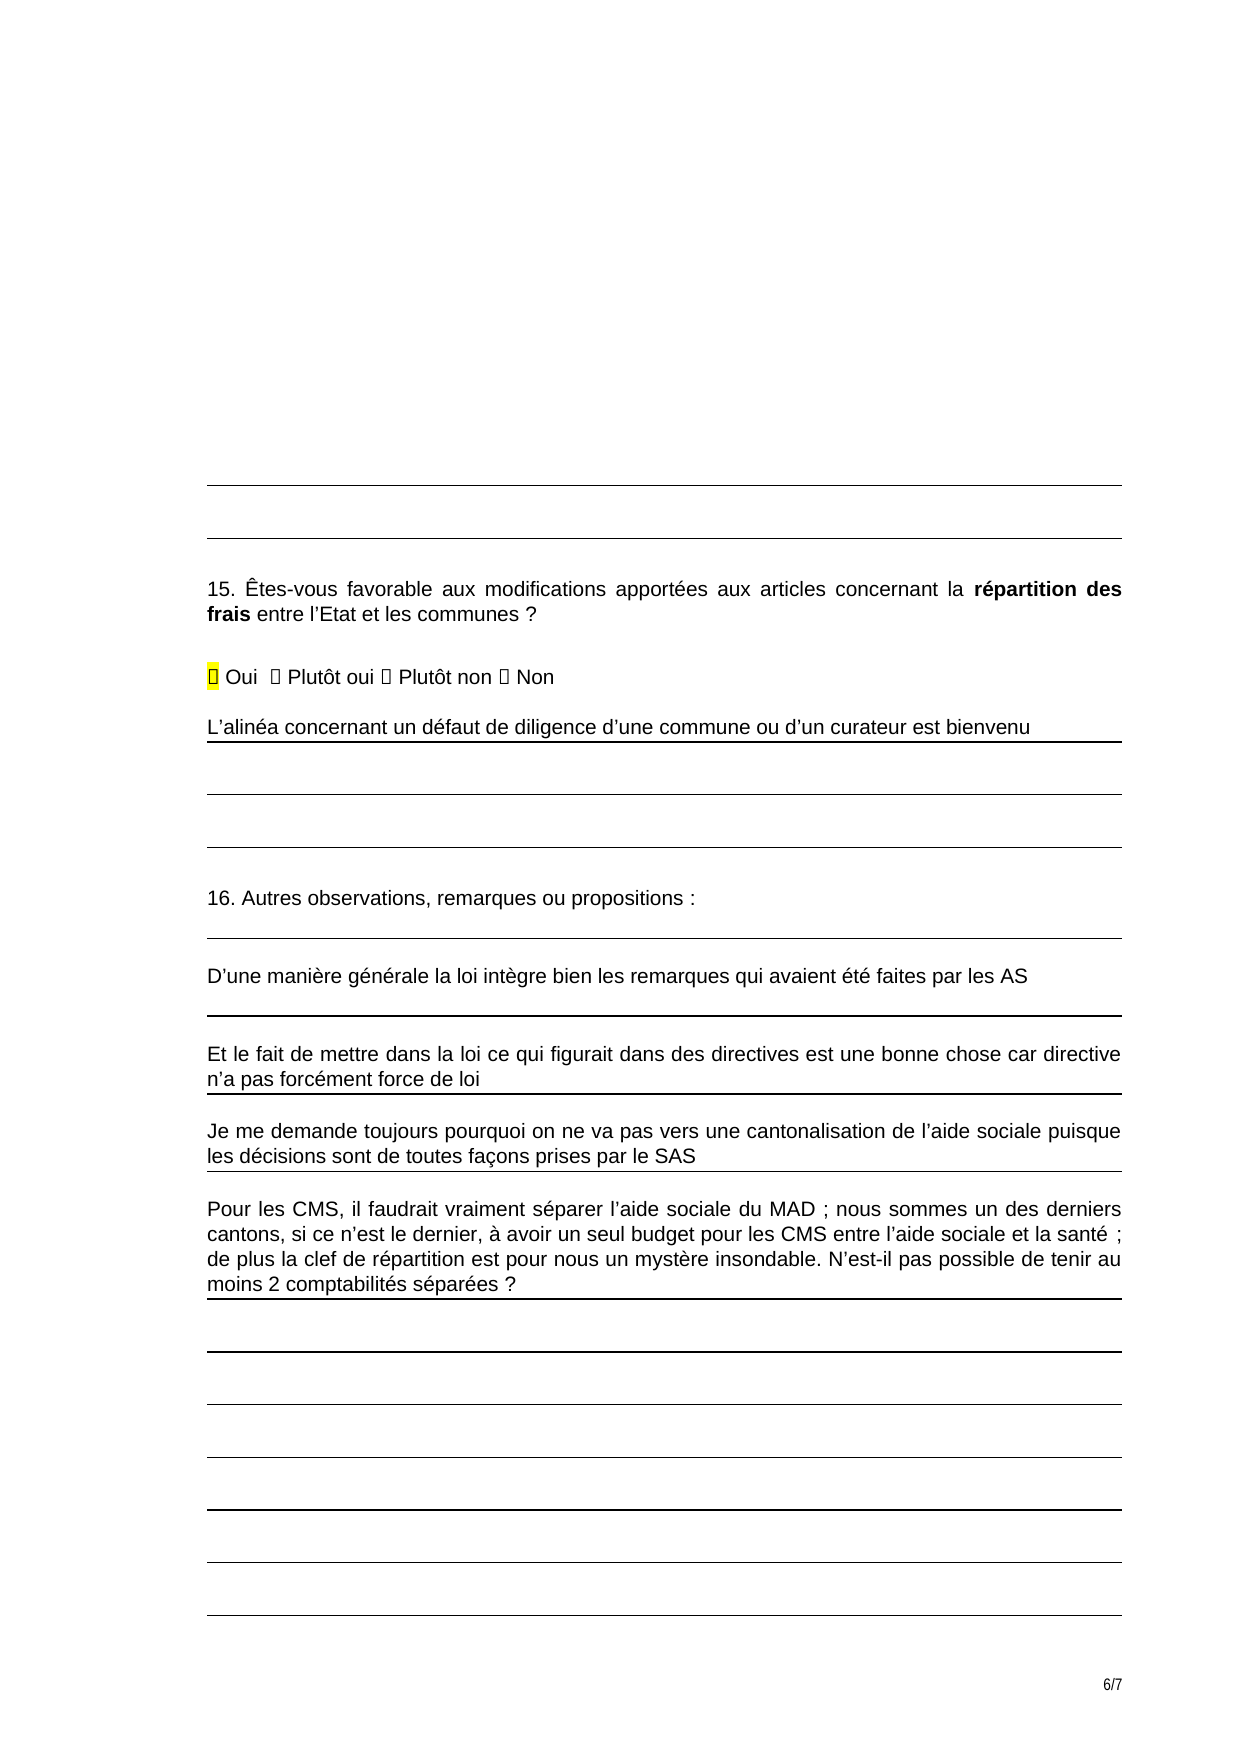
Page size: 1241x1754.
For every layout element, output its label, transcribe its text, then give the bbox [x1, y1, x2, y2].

text Et le fait de mettre dans la loi ce qui figurait dans des directives est une bonne chose car directive n’a pas forcément force de loi [207, 1041, 1122, 1093]
text L’alinéa concernant un défaut de diligence d’une commune ou d’un curateur est bienvenu [207, 714, 1122, 741]
text 16. Autres observations, remarques ou propositions : [207, 886, 1122, 911]
text  Oui  Plutôt oui  Plutôt non  Non [219, 664, 1122, 689]
text Je me demande toujours pourquoi on ne va pas vers une cantonalisation de l’aide sociale puisque les décisions sont de toutes façons prises par le SAS [207, 1119, 1122, 1171]
text 15. Êtes-vous favorable aux modifications apportées aux articles concernant la répartition des frais entre l’Etat et les communes ? [207, 577, 1122, 627]
text Pour les CMS, il faudrait vraiment séparer l’aide sociale du MAD ; nous sommes un des derniers cantons, si ce n’est le dernier, à avoir un seul budget pour les CMS entre l’aide sociale et la santé ; de plus la clef de répartition est pour nous un mystère insondable. N’est-il pas possible de tenir au moins 2 comptabilités séparées ? [207, 1196, 1122, 1298]
text D’une manière générale la loi intègre bien les remarques qui avaient été faites par les AS [207, 963, 1122, 988]
